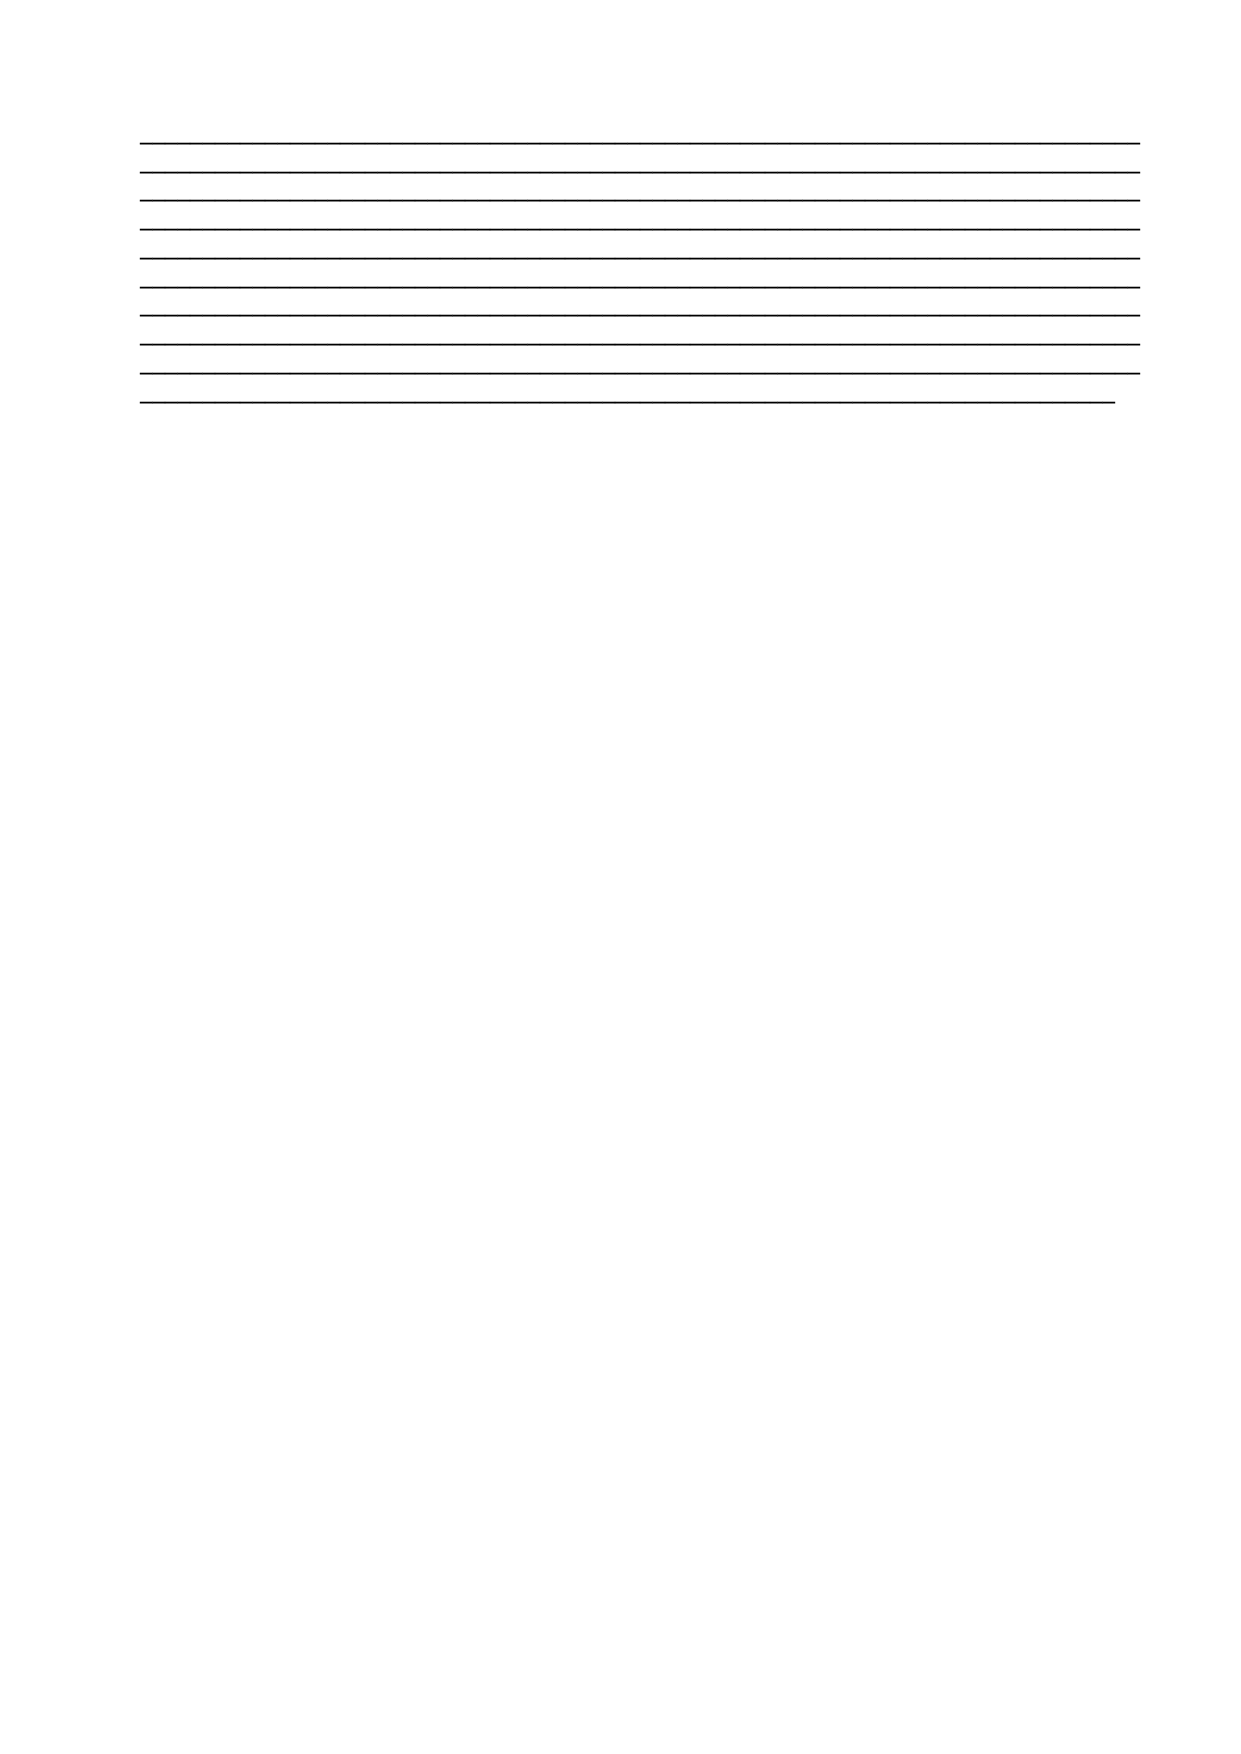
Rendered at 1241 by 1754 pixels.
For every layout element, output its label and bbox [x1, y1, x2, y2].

text [140, 118, 1152, 406]
